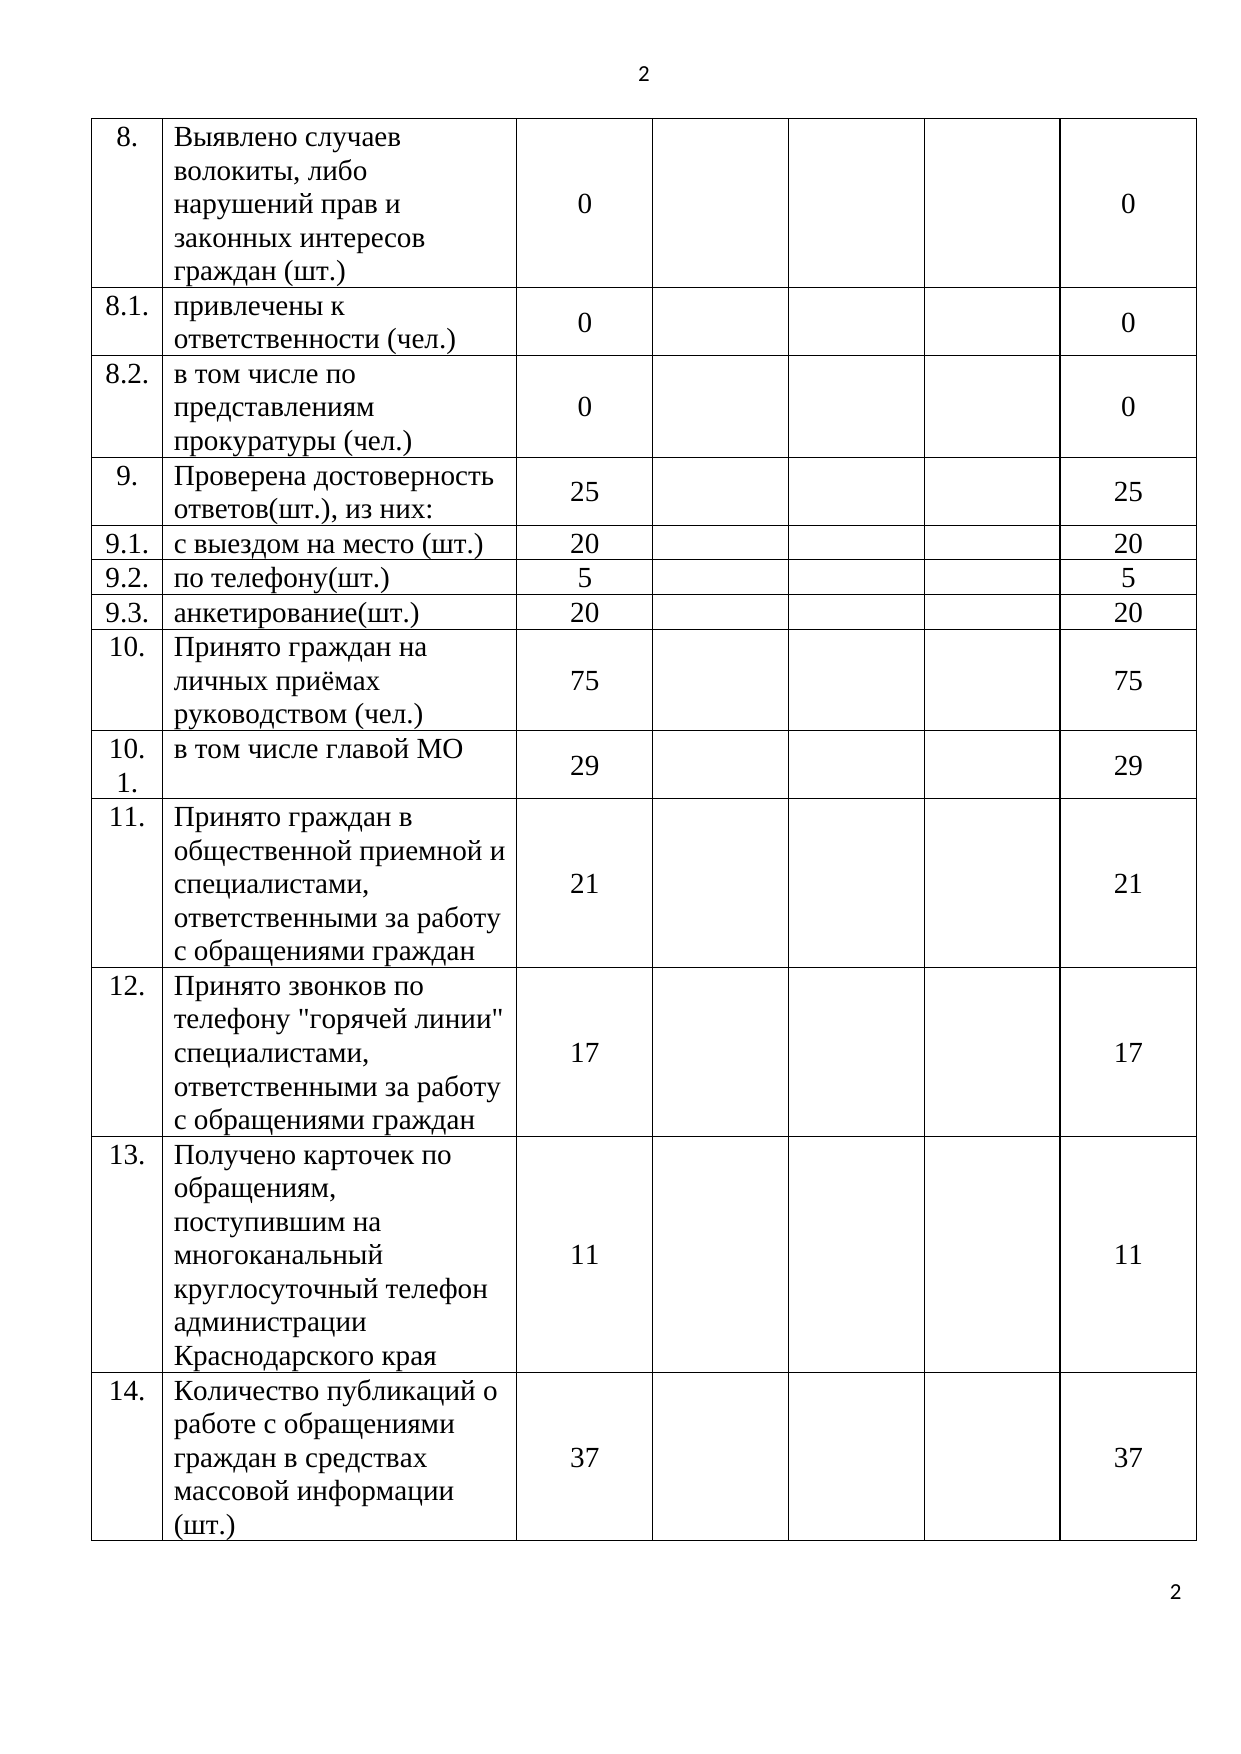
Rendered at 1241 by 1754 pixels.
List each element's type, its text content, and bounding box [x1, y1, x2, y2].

table_cell 10.1. [92, 731, 162, 798]
table_cell [653, 560, 788, 594]
table_cell 17 [517, 968, 652, 1136]
table_cell [653, 288, 788, 355]
table_cell 10. [92, 630, 162, 730]
table_cell 29 [1061, 731, 1196, 798]
table_cell [653, 630, 788, 730]
table_cell 75 [1061, 630, 1196, 730]
table_cell [925, 630, 1059, 730]
table_cell 21 [1061, 799, 1196, 967]
table_cell 0 [517, 119, 652, 287]
table_cell [925, 968, 1059, 1136]
table_cell 0 [1061, 356, 1196, 457]
table_cell [925, 458, 1059, 525]
table_cell 9.2. [92, 560, 162, 594]
table_cell 5 [1061, 560, 1196, 594]
table_cell 12. [92, 968, 162, 1136]
table_cell [789, 1137, 924, 1372]
table_cell в том числе главой МО [163, 731, 516, 798]
table_cell по телефону(шт.) [163, 560, 516, 594]
table_cell Количество публикаций о работе с обращениями граждан в средствах массовой информации (шт.) [163, 1373, 516, 1540]
table_cell [789, 119, 924, 287]
table_cell [925, 356, 1059, 457]
table_cell [925, 288, 1059, 355]
table_cell [925, 1137, 1059, 1372]
table_cell 0 [517, 356, 652, 457]
table_cell Принято звонков по телефону "горячей линии" специалистами, ответственными за работу с обращениями граждан [163, 968, 516, 1136]
table_cell 21 [517, 799, 652, 967]
table_cell 9.3. [92, 595, 162, 628]
table_cell [653, 119, 788, 287]
table_cell Принято граждан в общественной приемной и специалистами, ответственными за работу с обращениями граждан [163, 799, 516, 967]
table_cell [789, 356, 924, 457]
table_cell [653, 458, 788, 525]
table_cell 9.1. [92, 526, 162, 559]
table_cell [653, 526, 788, 559]
table_cell [789, 595, 924, 628]
table_cell Выявлено случаев волокиты, либо нарушений прав и законных интересов граждан (шт.) [163, 119, 516, 287]
table_cell [789, 1373, 924, 1540]
table_cell [789, 288, 924, 355]
table_cell 0 [1061, 288, 1196, 355]
table_cell 5 [517, 560, 652, 594]
table_cell [789, 458, 924, 525]
table_cell [653, 595, 788, 628]
table_cell 0 [517, 288, 652, 355]
table_cell 20 [517, 526, 652, 559]
table_cell [789, 731, 924, 798]
table_cell 29 [517, 731, 652, 798]
table_cell 25 [1061, 458, 1196, 525]
table_cell 8.2. [92, 356, 162, 457]
table_cell в том числе по представлениям прокуратуры (чел.) [163, 356, 516, 457]
table_cell 20 [1061, 526, 1196, 559]
table_cell 14. [92, 1373, 162, 1540]
table_cell [653, 799, 788, 967]
table_cell Проверена достоверность ответов(шт.), из них: [163, 458, 516, 525]
table_cell [653, 731, 788, 798]
table_cell [925, 526, 1059, 559]
table_cell [653, 968, 788, 1136]
table_cell [653, 1373, 788, 1540]
table_cell 20 [1061, 595, 1196, 628]
table_cell 9. [92, 458, 162, 525]
table_cell [925, 595, 1059, 628]
table_cell 8. [92, 119, 162, 287]
table_cell 17 [1061, 968, 1196, 1136]
table_cell 75 [517, 630, 652, 730]
table_cell 11 [1061, 1137, 1196, 1372]
table_cell 37 [517, 1373, 652, 1540]
table_cell 13. [92, 1137, 162, 1372]
table_cell [653, 356, 788, 457]
table_cell [925, 560, 1059, 594]
table_cell [925, 119, 1059, 287]
table_cell 0 [1061, 119, 1196, 287]
table_cell привлечены к ответственности (чел.) [163, 288, 516, 355]
table_cell 11. [92, 799, 162, 967]
table_cell Принято граждан на личных приёмах руководством (чел.) [163, 630, 516, 730]
table_cell 37 [1061, 1373, 1196, 1540]
table_cell [653, 1137, 788, 1372]
table_cell [925, 731, 1059, 798]
table_cell 25 [517, 458, 652, 525]
table_cell Получено карточек по обращениям, поступившим на многоканальный круглосуточный телефон администрации Краснодарского края [163, 1137, 516, 1372]
table_cell [789, 630, 924, 730]
table_cell [925, 799, 1059, 967]
table_cell [789, 526, 924, 559]
table_cell с выездом на место (шт.) [163, 526, 516, 559]
table_cell 11 [517, 1137, 652, 1372]
table_cell [789, 560, 924, 594]
table_cell 20 [517, 595, 652, 628]
table_cell 8.1. [92, 288, 162, 355]
table_cell [789, 968, 924, 1136]
table_cell анкетирование(шт.) [163, 595, 516, 628]
table_cell [789, 799, 924, 967]
table_cell [925, 1373, 1059, 1540]
